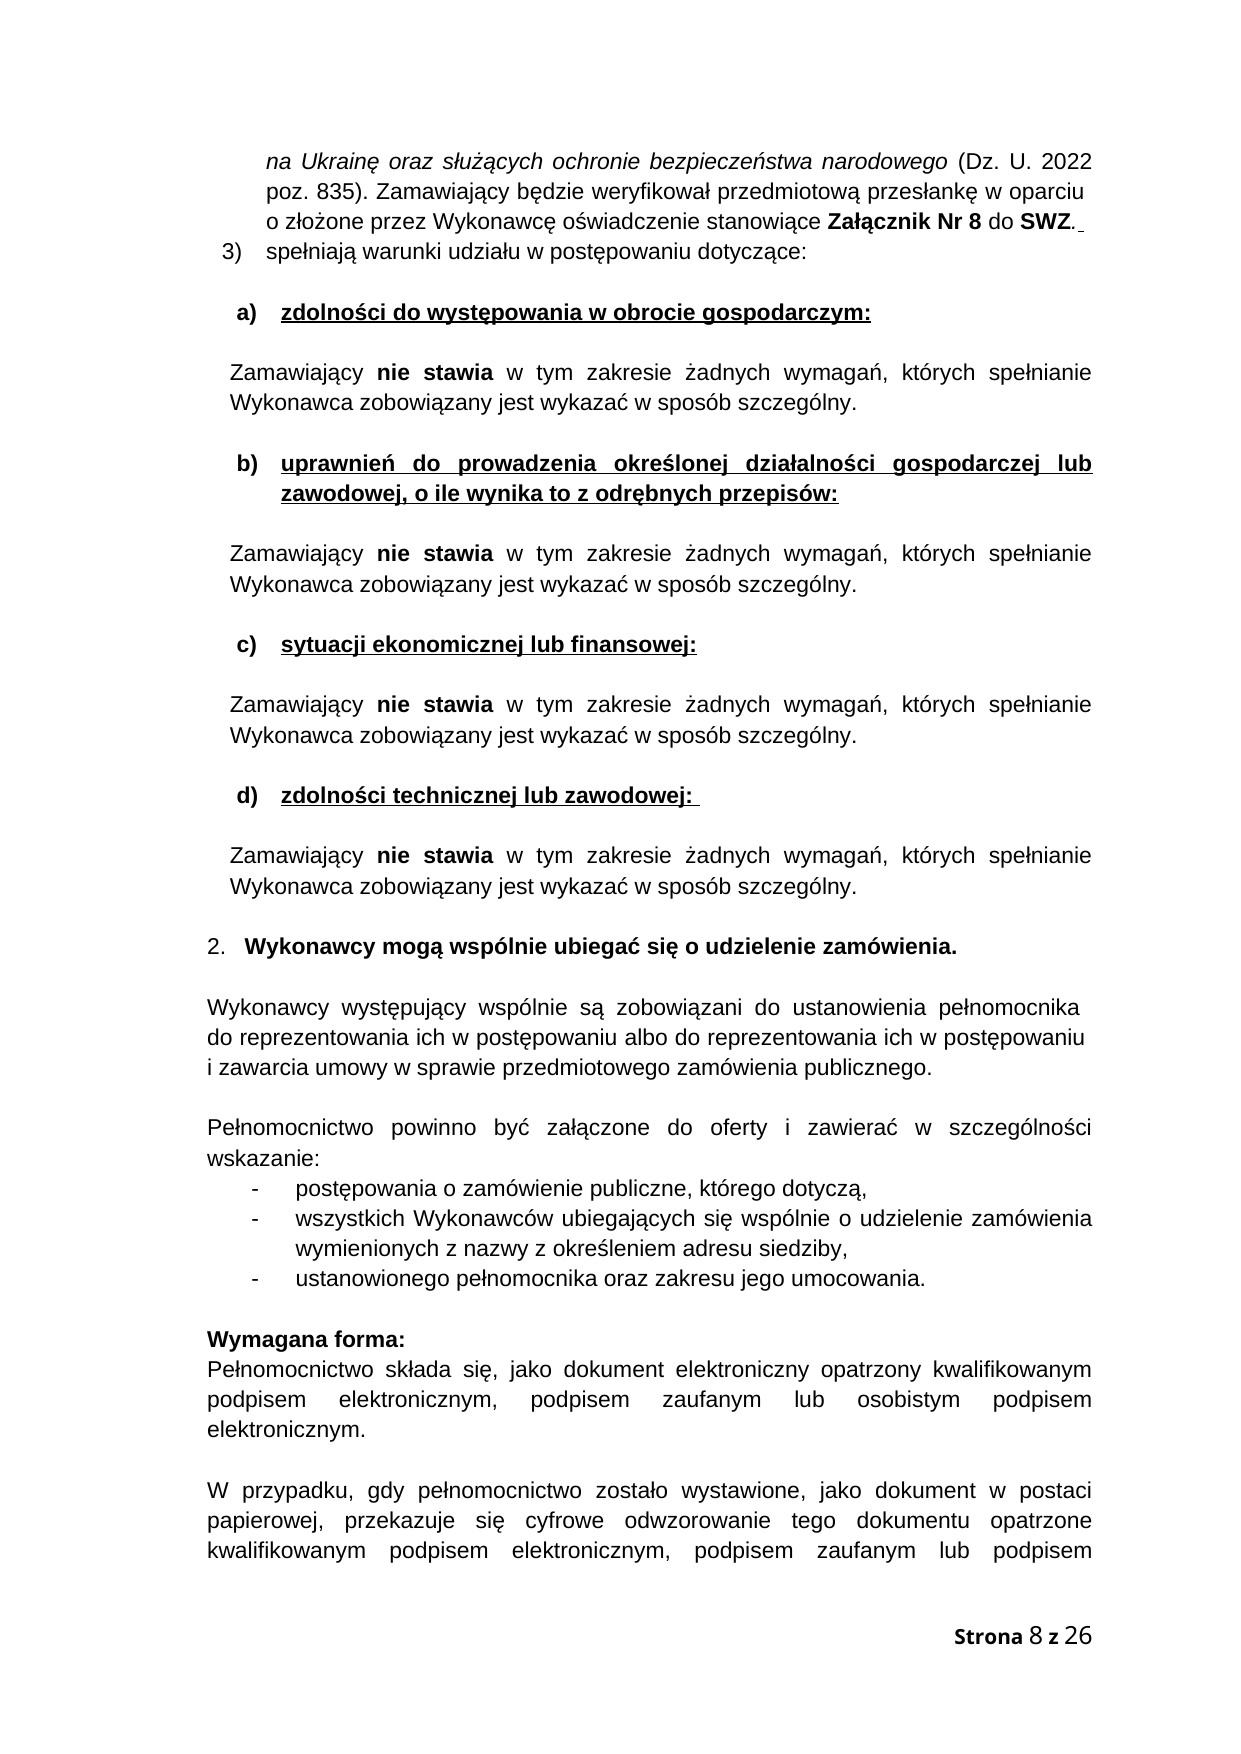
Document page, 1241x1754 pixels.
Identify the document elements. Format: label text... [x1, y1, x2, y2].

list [222, 148, 1092, 234]
text Zamawiający nie stawia w tym zakresie żadnych wymagań, których spełnianie Wykonawca zobowiązany jest wykazać w sposób szczególny. [229, 540, 1092, 597]
text Zamawiający nie stawia w tym zakresie żadnych wymagań, których spełnianie Wykonawca zobowiązany jest wykazać w sposób szczególny. [229, 691, 1092, 748]
text Pełnomocnictwo powinno być załączone do oferty i zawierać w szczególności wskazanie: [207, 1114, 1092, 1171]
text Wykonawcy występujący wspólnie są zobowiązani do ustanowienia pełnomocnika do reprezentowania ich w postępowaniu albo do reprezentowania ich w postępowaniu i zawarcia umowy w sprawie przedmiotowego zamówienia publicznego. [207, 993, 1092, 1080]
list Wykonawcy mogą wspólnie ubiegać się o udzielenie zamówienia. [207, 933, 1092, 959]
list zdolności do występowania w obrocie gospodarczym: [236, 299, 1092, 325]
text Zamawiający nie stawia w tym zakresie żadnych wymagań, których spełnianie Wykonawca zobowiązany jest wykazać w sposób szczególny. [229, 842, 1092, 899]
list zdolności technicznej lub zawodowej: [236, 782, 1092, 808]
list wszystkich Wykonawców ubiegających się wspólnie o udzielenie zamówienia wymienionych z nazwy z określeniem adresu siedziby, [251, 1205, 1092, 1262]
text Zamawiający nie stawia w tym zakresie żadnych wymagań, których spełnianie Wykonawca zobowiązany jest wykazać w sposób szczególny. [229, 359, 1092, 416]
text Pełnomocnictwo składa się, jako dokument elektroniczny opatrzony kwalifikowanym podpisem elektronicznym, podpisem zaufanym lub osobistym podpisem elektronicznym. [207, 1356, 1092, 1443]
list postępowania o zamówienie publiczne, którego dotyczą, [251, 1175, 1092, 1201]
list sytuacji ekonomicznej lub finansowej: [236, 631, 1092, 657]
list spełniają warunki udziału w postępowaniu dotyczące: [222, 238, 1092, 265]
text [207, 1477, 1092, 1564]
text Wymagana forma: [207, 1326, 1092, 1352]
list ustanowionego pełnomocnika oraz zakresu jego umocowania. [251, 1265, 1092, 1292]
list uprawnień do prowadzenia określonej działalności gospodarczej lub zawodowej, o ile wynika to z odrębnych przepisów: [236, 450, 1092, 506]
